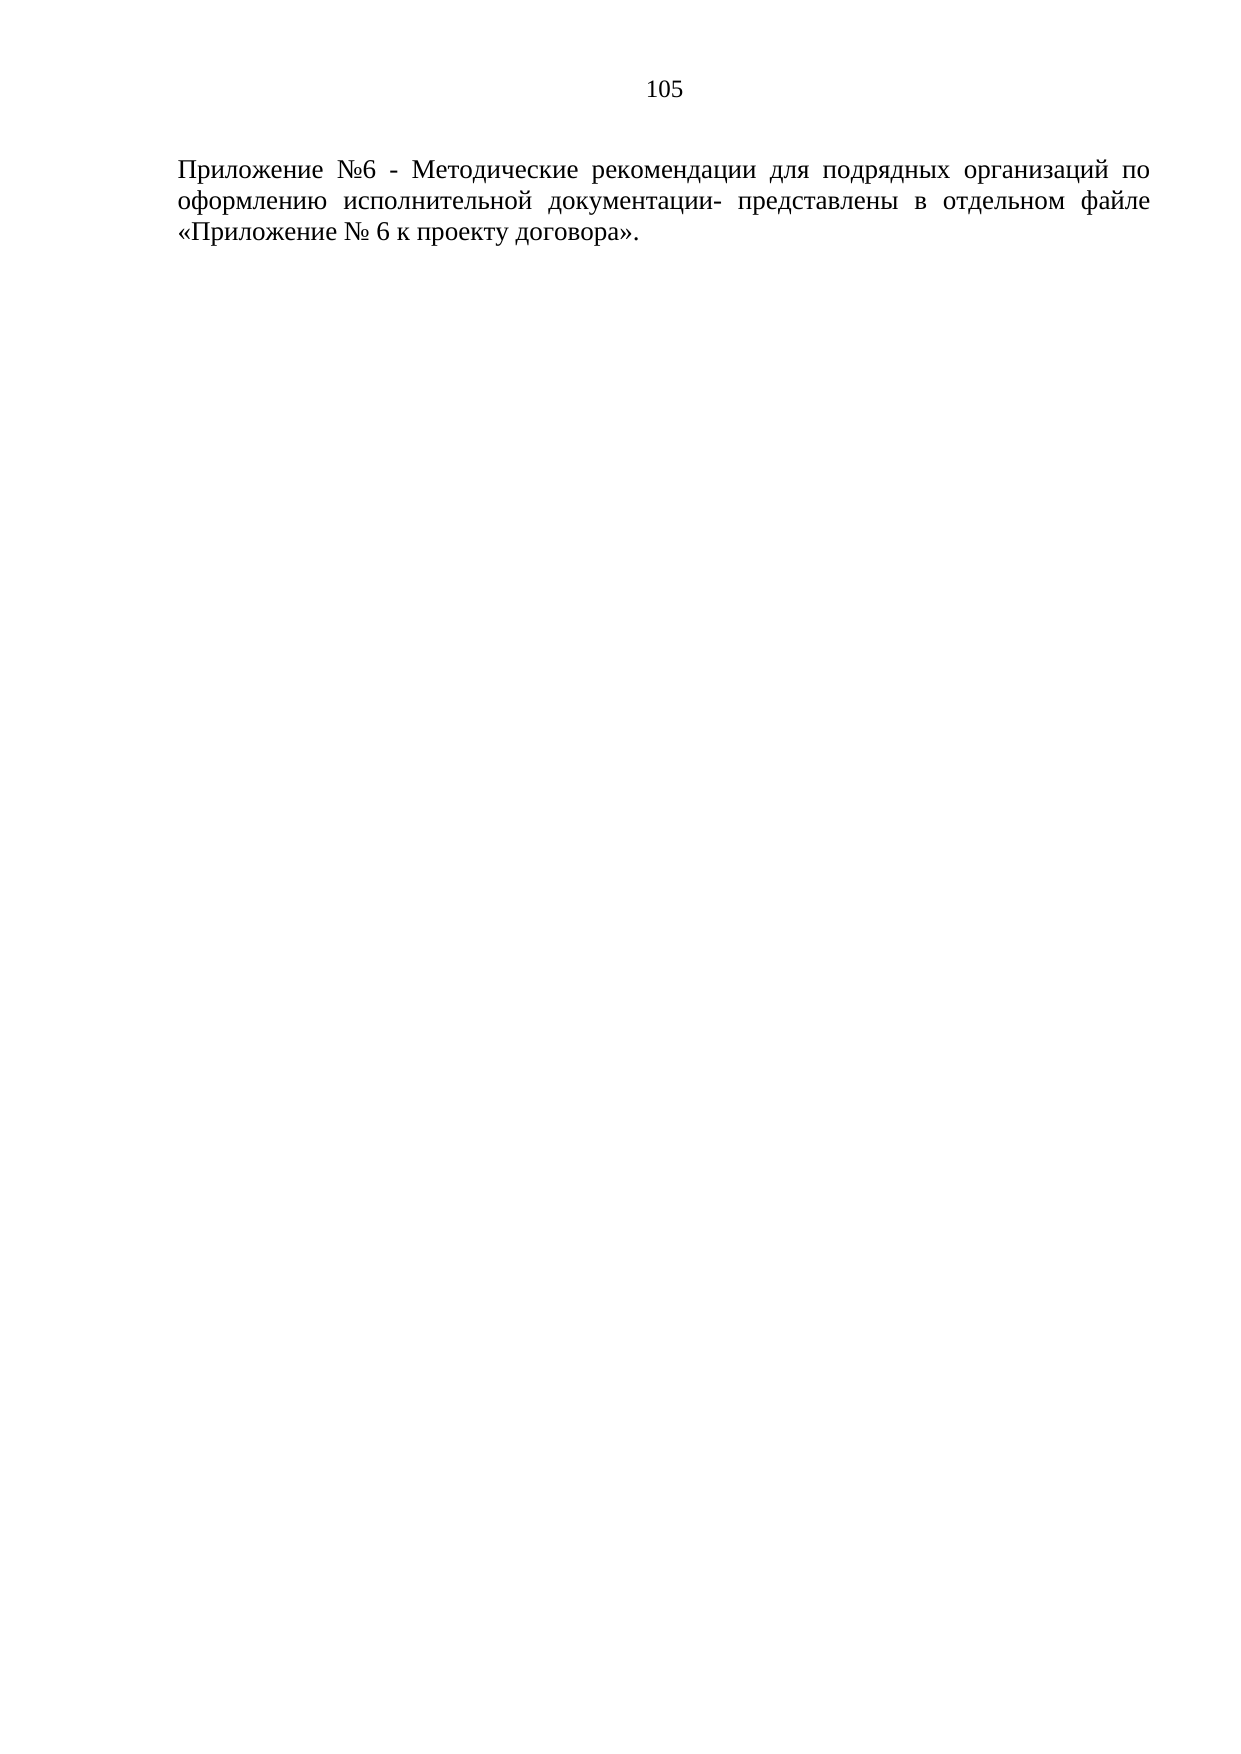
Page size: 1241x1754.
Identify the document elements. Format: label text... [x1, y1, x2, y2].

text Приложение №6 - Методические рекомендации для подрядных организаций по оформлению исполнительной документации- представлены в отдельном файле «Приложение № 6 к проекту договора». [177, 153, 1152, 247]
